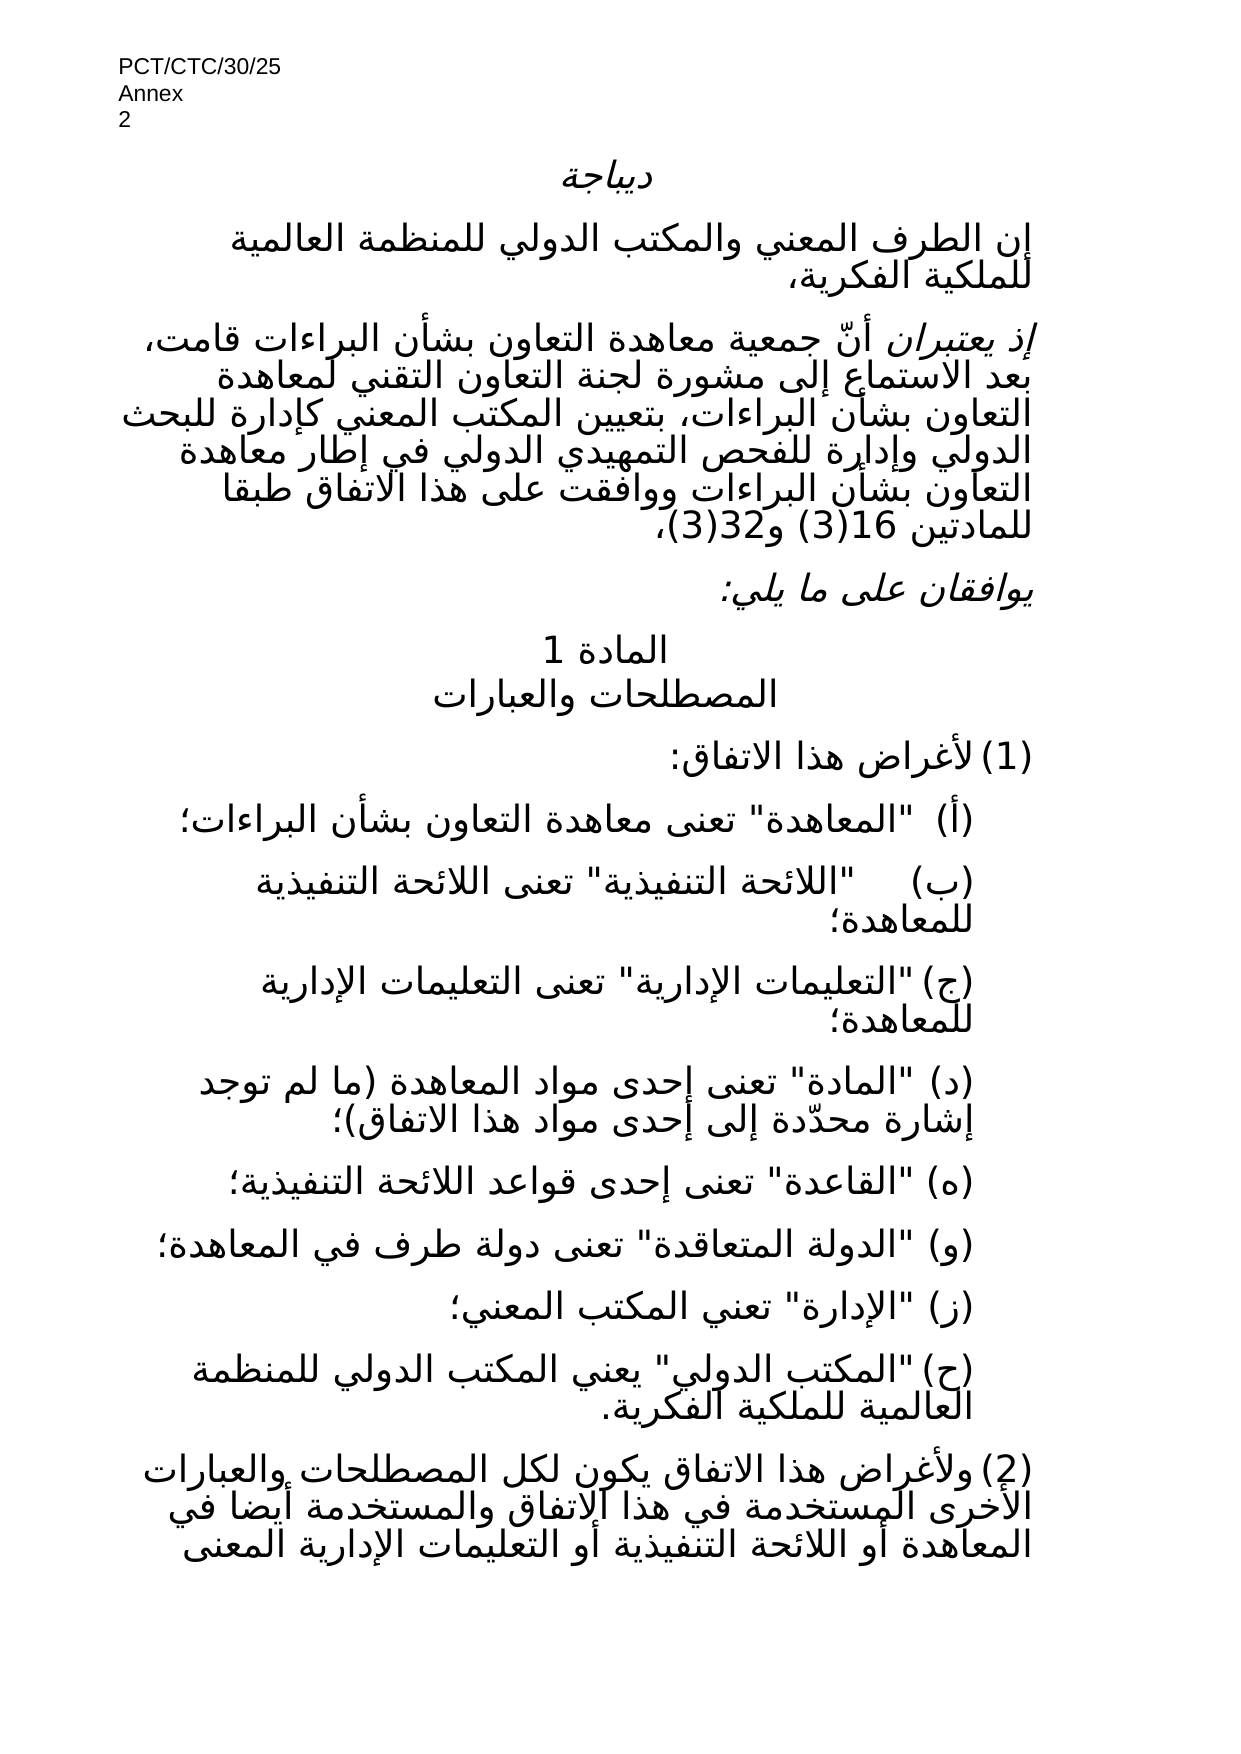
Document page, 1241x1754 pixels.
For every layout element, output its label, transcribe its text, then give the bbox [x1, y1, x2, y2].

text (ج) "التعليمات الإدارية" تعنى التعليمات الإدارية للمعاهدة؛ [118, 965, 974, 1040]
text (ه) "القاعدة" تعنى إحدى قواعد اللائحة التنفيذية؛ [118, 1165, 974, 1202]
text إن الطرف المعني والمكتب الدولي للمنظمة العالمية للملكية الفكرية، [118, 221, 1033, 296]
text (و) "الدولة المتعاقدة" تعنى دولة طرف في المعاهدة؛ [118, 1227, 974, 1265]
text يوافقان على ما يلي: [118, 571, 1033, 608]
text ديباجة [118, 158, 1092, 196]
text المصطلحات والعبارات [118, 677, 1092, 715]
text (1) لأغراض هذا الاتفاق: [118, 740, 1033, 777]
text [118, 1452, 1033, 1565]
text إذ يعتبران أنّ جمعية معاهدة التعاون بشأن البراءات قامت، بعد الاستماع إلى مشورة لجنة التعاون التقني لمعاهدة التعاون بشأن البراءات، بتعيين المكتب المعني كإدارة للبحث الدولي وإدارة للفحص التمهيدي الدولي في إطار معاهدة التعاون بشأن البراءات ووافقت على هذا الاتفاق طبقا للمادتين 16(3) و32(3)، [118, 321, 1033, 546]
text (ب) "اللائحة التنفيذية" تعنى اللائحة التنفيذية للمعاهدة؛ [118, 865, 974, 940]
text (ح) "المكتب الدولي" يعني المكتب الدولي للمنظمة العالمية للملكية الفكرية. [118, 1352, 974, 1427]
text (د) "المادة" تعنى إحدى مواد المعاهدة (ما لم توجد إشارة محدّدة إلى إحدى مواد هذا الاتفاق)؛ [118, 1065, 974, 1140]
text (ز) "الإدارة" تعني المكتب المعني؛ [118, 1290, 974, 1327]
text المادة 1 [118, 633, 1092, 671]
text (أ) "المعاهدة" تعنى معاهدة التعاون بشأن البراءات؛ [118, 802, 974, 840]
